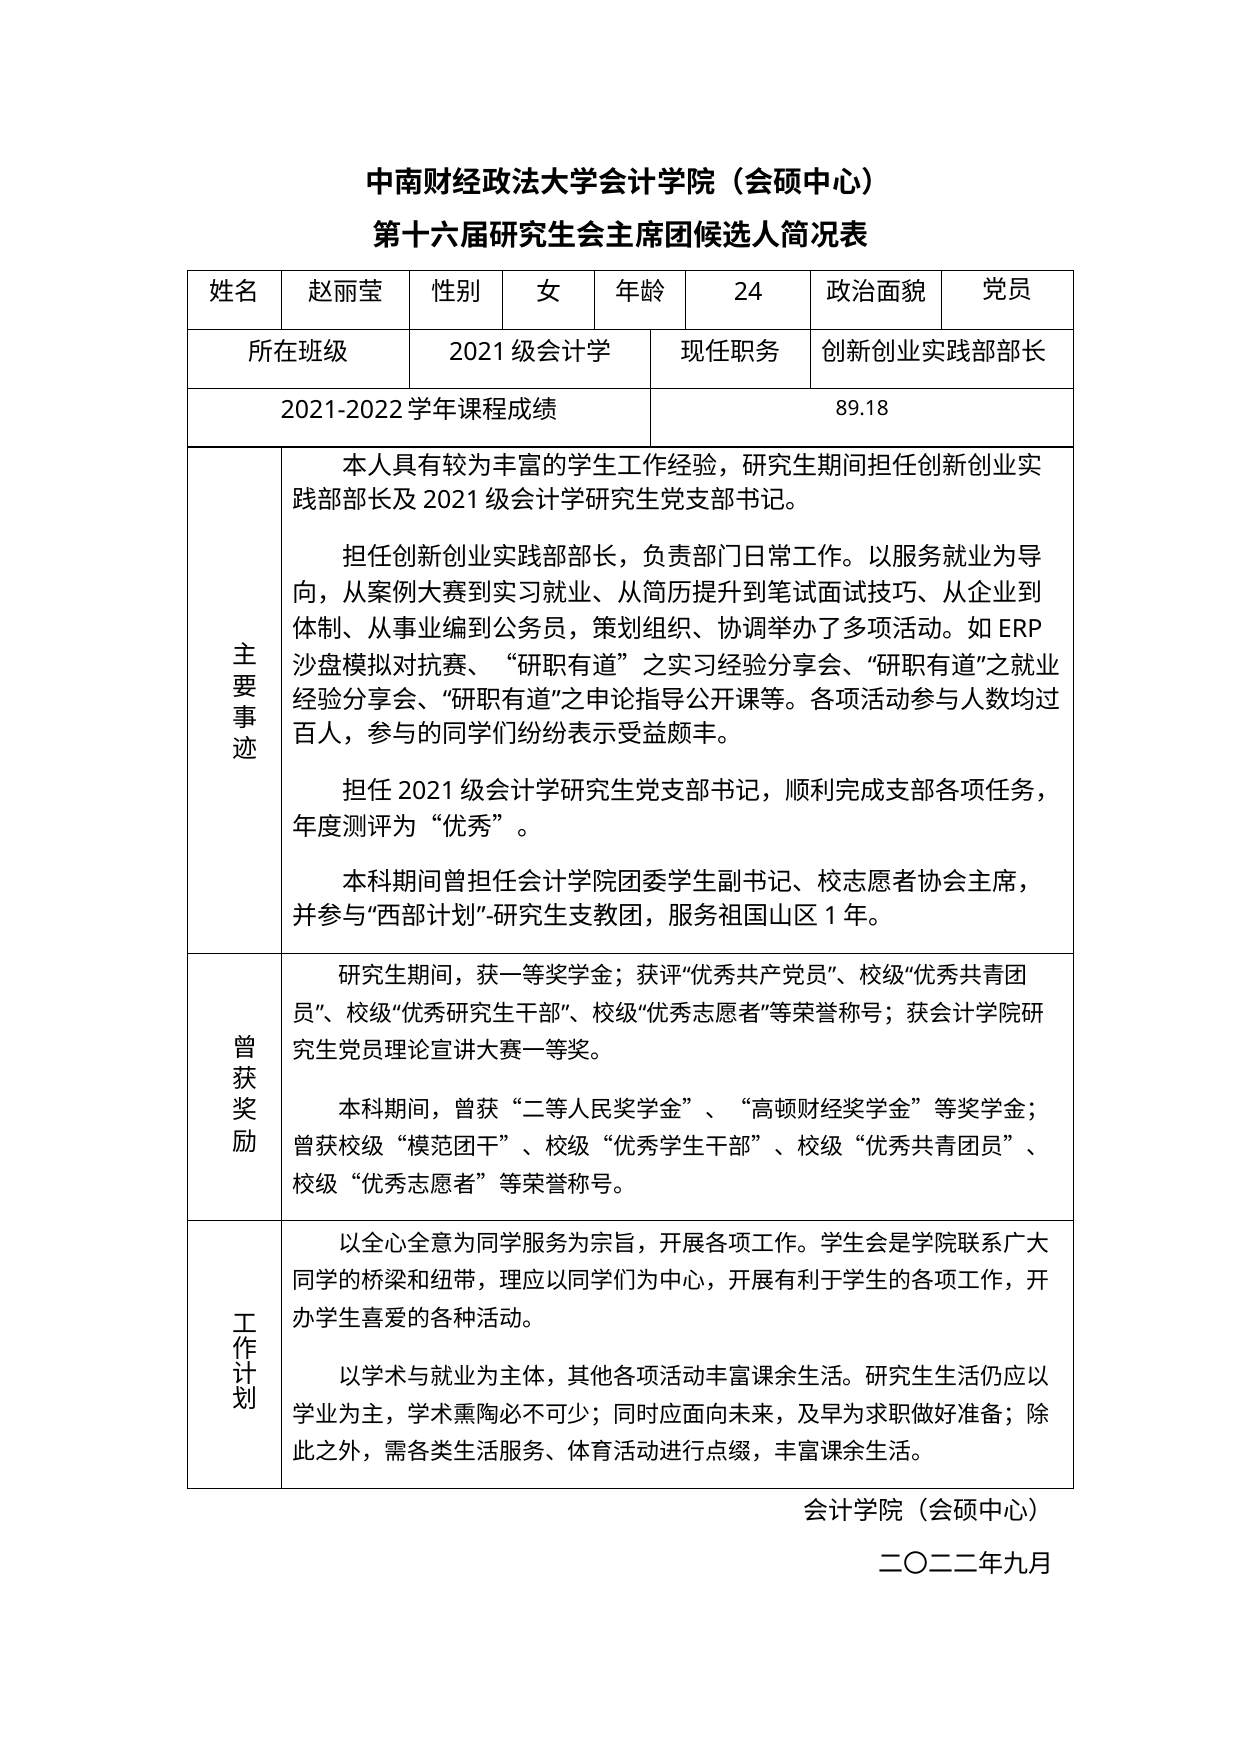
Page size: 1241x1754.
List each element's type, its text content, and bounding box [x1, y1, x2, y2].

table_cell 89.18 [651, 389, 1073, 446]
table_cell 主 要 事 迹 [188, 448, 281, 953]
table_cell 以全心全意为同学服务为宗旨，开展各项工作。学生会是学院联系广大同学的桥梁和纽带，理应以同学们为中心，开展有利于学生的各项工作，开办学生喜爱的各种活动。 以学术与就业为主体，其他各项活动丰富课余生活。研究生生活仍应以学业为主，学术熏陶必不可少；同时应面向未来，及早为求职做好准备；除此之外，需各类生活服务、体育活动进行点缀，丰富课余生活。 [282, 1221, 1073, 1488]
text 第十六届研究生会主席团候选人简况表 [187, 216, 1053, 253]
table_cell 所在班级 [188, 330, 409, 388]
text 中南财经政法大学会计学院（会硕中心） [187, 162, 1053, 199]
table_cell 创新创业实践部部长 [811, 330, 1073, 388]
table_header 政治面貌 [811, 271, 941, 329]
table_header 性别 [410, 271, 502, 329]
table_header 女 [503, 271, 594, 329]
table_header 赵丽莹 [282, 271, 409, 329]
table_cell 现任职务 [651, 330, 810, 388]
table_cell 本人具有较为丰富的学生工作经验，研究生期间担任创新创业实践部部长及2021级会计学研究生党支部书记。 担任创新创业实践部部长，负责部门日常工作。以服务就业为导向，从案例大赛到实习就业、从简历提升到笔试面试技巧、从企业到体制、从事业编到公务员，策划组织、协调举办了多项活动。如ERP沙盘模拟对抗赛、“研职有道”之实习经验分享会、“研职有道”之就业经验分享会、“研职有道”之申论指导公开课等。各项活动参与人数均过百人，参与的同学们纷纷表示受益颇丰。 担任2021级会计学研究生党支部书记，顺利完成支部各项任务，年度测评为“优秀”。 本科期间曾担任会计学院团委学生副书记、校志愿者协会主席，并参与“西部计划”-研究生支教团，服务祖国山区1年。 [282, 448, 1073, 953]
text 会计学院（会硕中心） [187, 1489, 1053, 1527]
table_cell 工作计划 [188, 1221, 281, 1488]
table_cell 2021级会计学 [410, 330, 650, 388]
table_header 党员 [942, 271, 1073, 329]
table_header 24 [686, 271, 810, 329]
table_cell 研究生期间，获一等奖学金；获评“优秀共产党员”、校级“优秀共青团员”、校级“优秀研究生干部”、校级“优秀志愿者”等荣誉称号；获会计学院研究生党员理论宣讲大赛一等奖。 本科期间，曾获“二等人民奖学金”、“高顿财经奖学金”等奖学金；曾获校级“模范团干”、校级“优秀学生干部”、校级“优秀共青团员”、校级“优秀志愿者”等荣誉称号。 [282, 954, 1073, 1220]
table_header 姓名 [188, 271, 281, 329]
table_cell 2021-2022学年课程成绩 [188, 389, 650, 446]
text 二〇二二年九月 [187, 1543, 1053, 1580]
table_header 年龄 [595, 271, 685, 329]
table_cell 曾 获 奖 励 [188, 954, 281, 1220]
